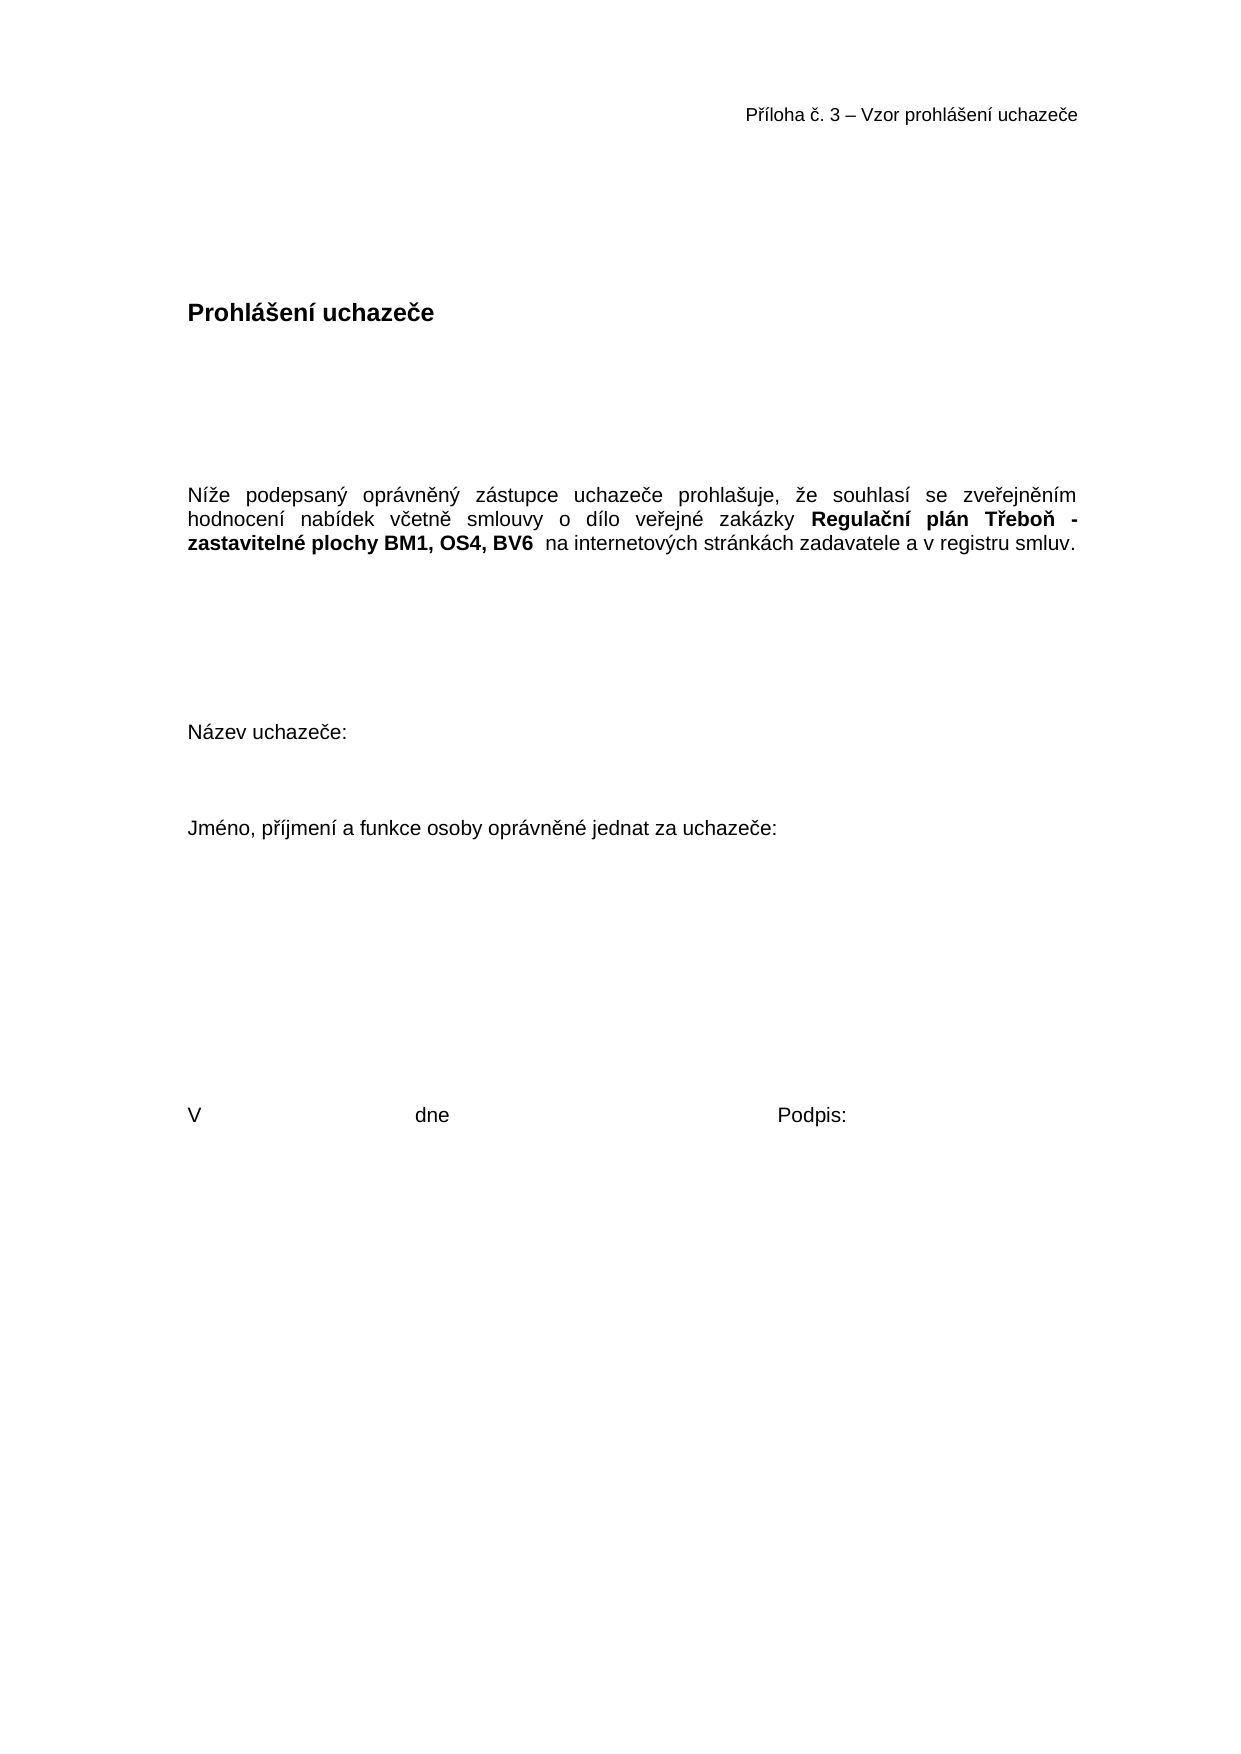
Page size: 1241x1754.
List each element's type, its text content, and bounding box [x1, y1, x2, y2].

subtitle Prohlášení uchazeče [187, 297, 1078, 326]
text V dne Podpis: [187, 1103, 1114, 1127]
text Název uchazeče: [187, 720, 1114, 744]
text Jméno, příjmení a funkce osoby oprávněné jednat za uchazeče: [187, 816, 1114, 839]
text Příloha č. 3 – Vzor prohlášení uchazeče [187, 103, 1078, 125]
text Níže podepsaný oprávněný zástupce uchazeče prohlašuje, že souhlasí se zveřejněním hodnocení nabídek včetně smlouvy o dílo veřejné zakázky Regulační plán Třeboň - zastavitelné plochy BM1, OS4, BV6 na internetových stránkách zadavatele a v registru smluv. [187, 482, 1078, 554]
